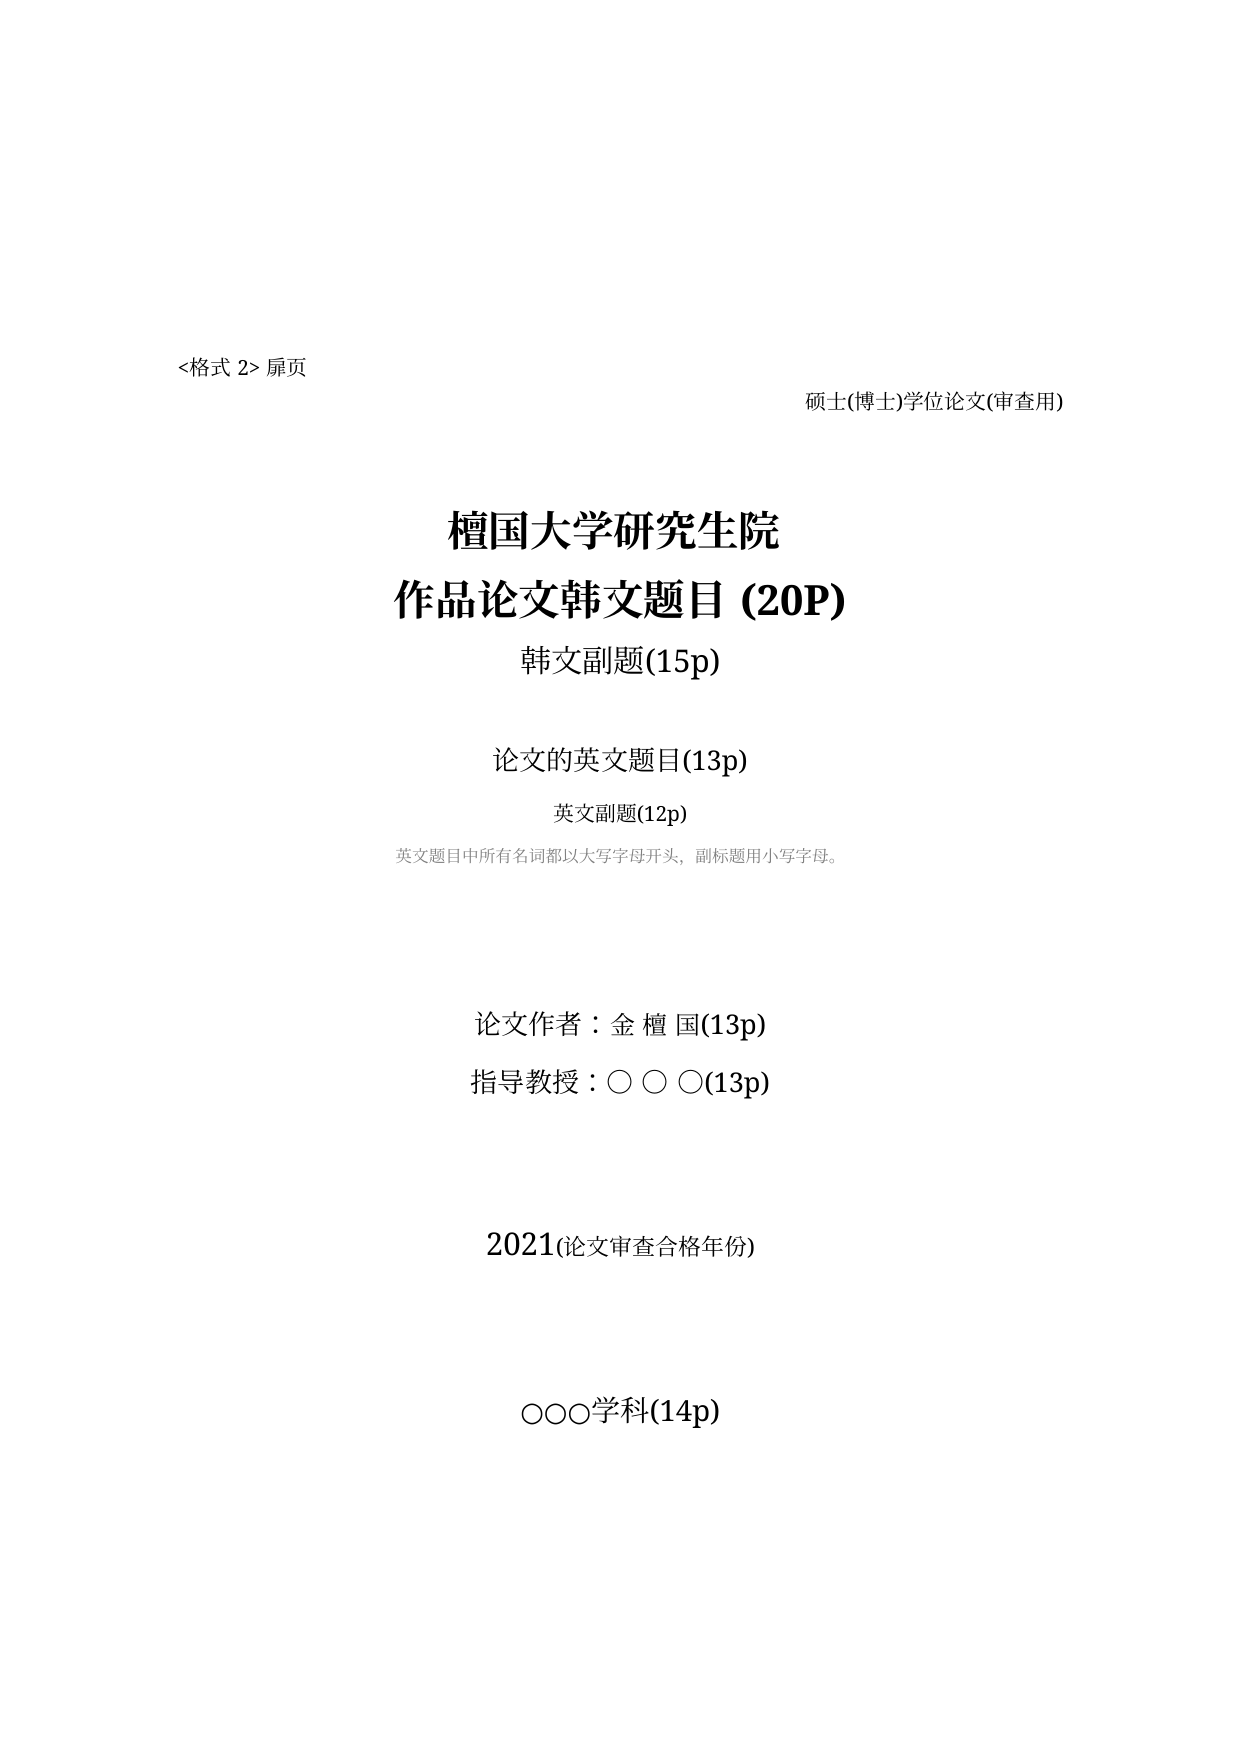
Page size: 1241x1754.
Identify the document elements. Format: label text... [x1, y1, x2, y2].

title 檀国大学研究生院 作品论文韩文题目 (20P) [177, 498, 1063, 627]
text 论文作者：金 檀 国(13p) [177, 1003, 1063, 1042]
text 论文的英文题目(13p) [177, 739, 1063, 778]
text <格式 2> 扉页 [177, 351, 1063, 381]
text 硕士(博士)学位论文(审查用) [177, 386, 1063, 416]
text 韩文副题(15p) [177, 636, 1063, 682]
text 英文题目中所有名词都以大写字母开头，副标题用小写字母。 [177, 843, 1063, 867]
text ○○○学科(14p) [177, 1388, 1063, 1430]
text 英文副题(12p) [177, 798, 1063, 828]
text 2021(论文审查合格年份) [177, 1222, 1063, 1265]
text 指导教授：○ ○ ○(13p) [177, 1062, 1063, 1101]
